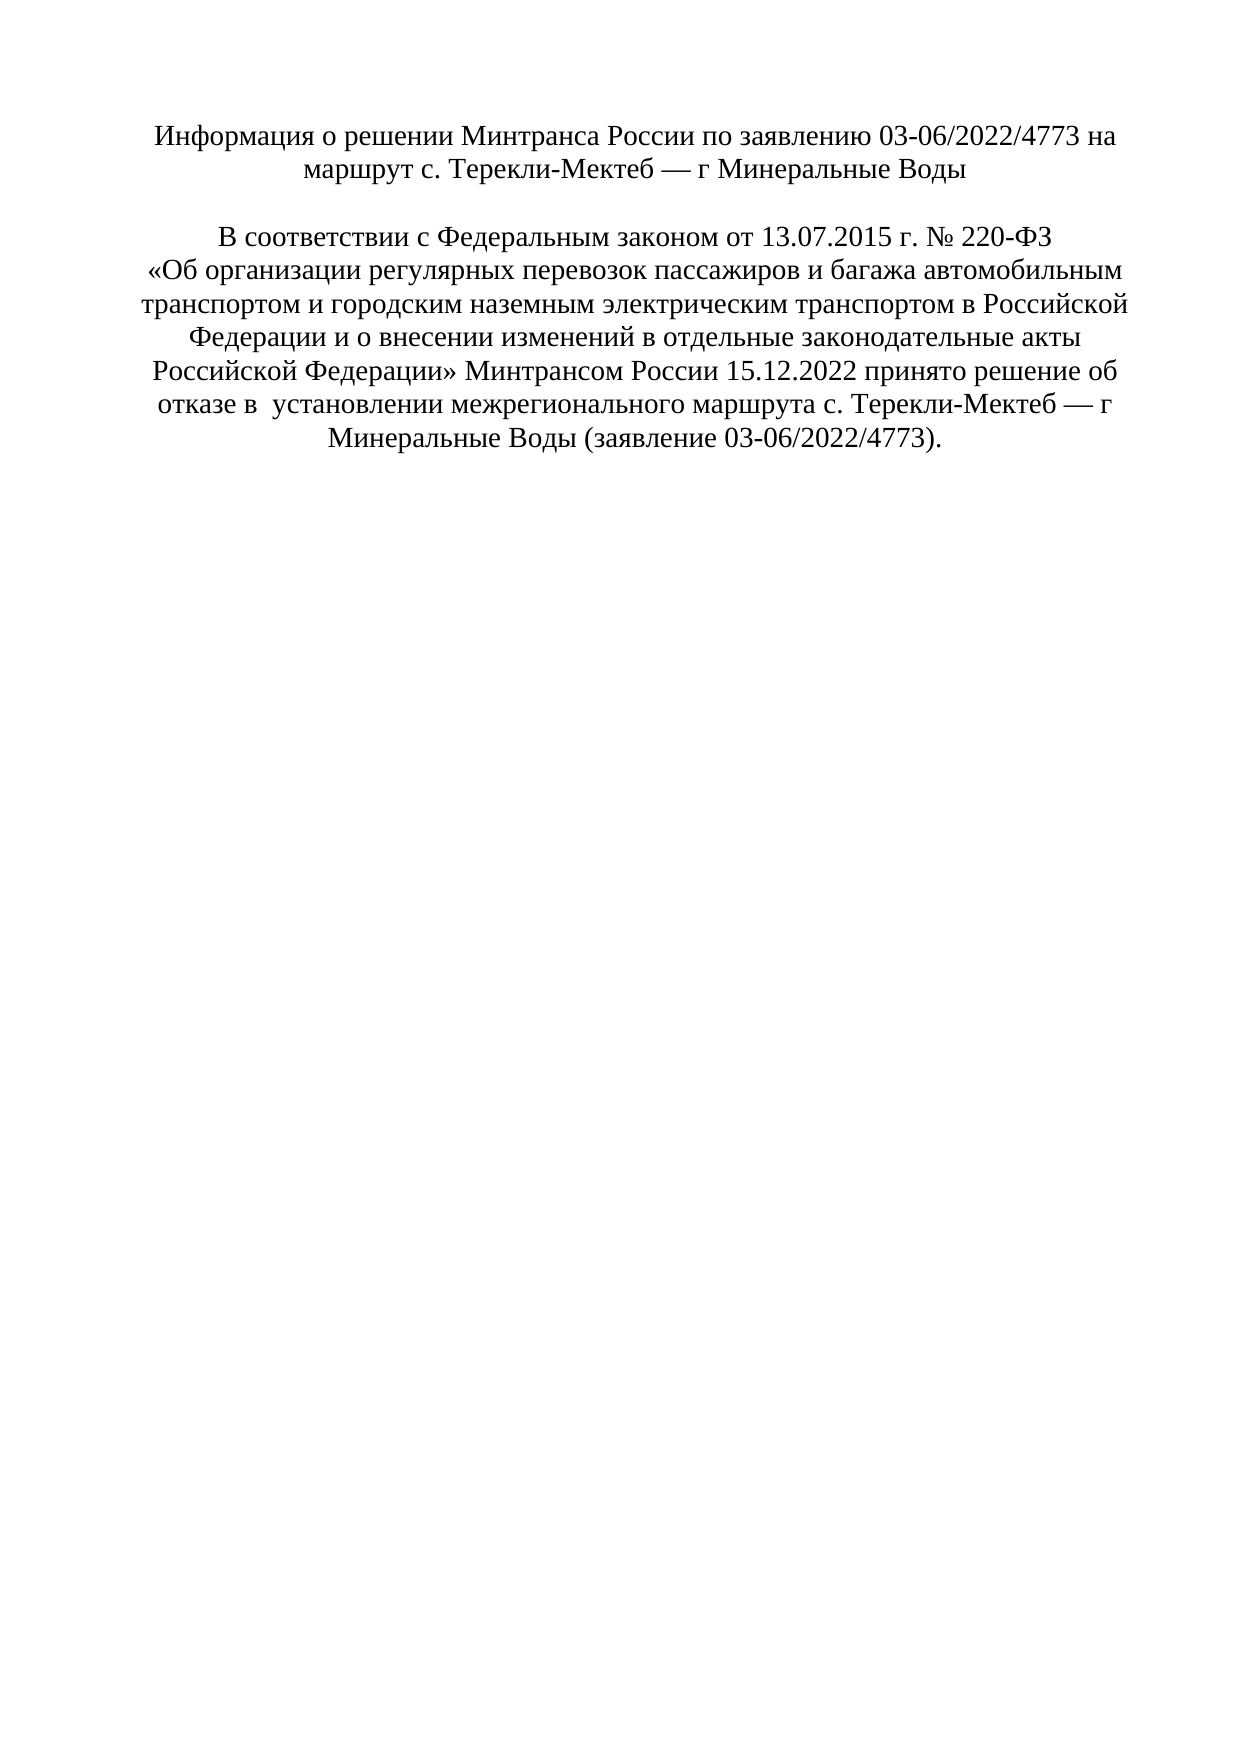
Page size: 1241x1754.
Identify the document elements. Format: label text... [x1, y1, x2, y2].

text Информация о решении Минтранса России по заявлению 03-06/2022/4773 на маршрут с. Терекли-Мектеб — г Минеральные Воды [118, 118, 1152, 185]
text В соответствии с Федеральным законом от 13.07.2015 г. № 220-ФЗ «Об организации регулярных перевозок пассажиров и багажа автомобильным транспортом и городским наземным электрическим транспортом в Российской Федерации и о внесении изменений в отдельные законодательные акты Российской Федерации» Минтрансом России 15.12.2022 принято решение об отказе в установлении межрегионального маршрута с. Терекли-Мектеб — г Минеральные Воды (заявление 03-06/2022/4773). [118, 219, 1152, 453]
